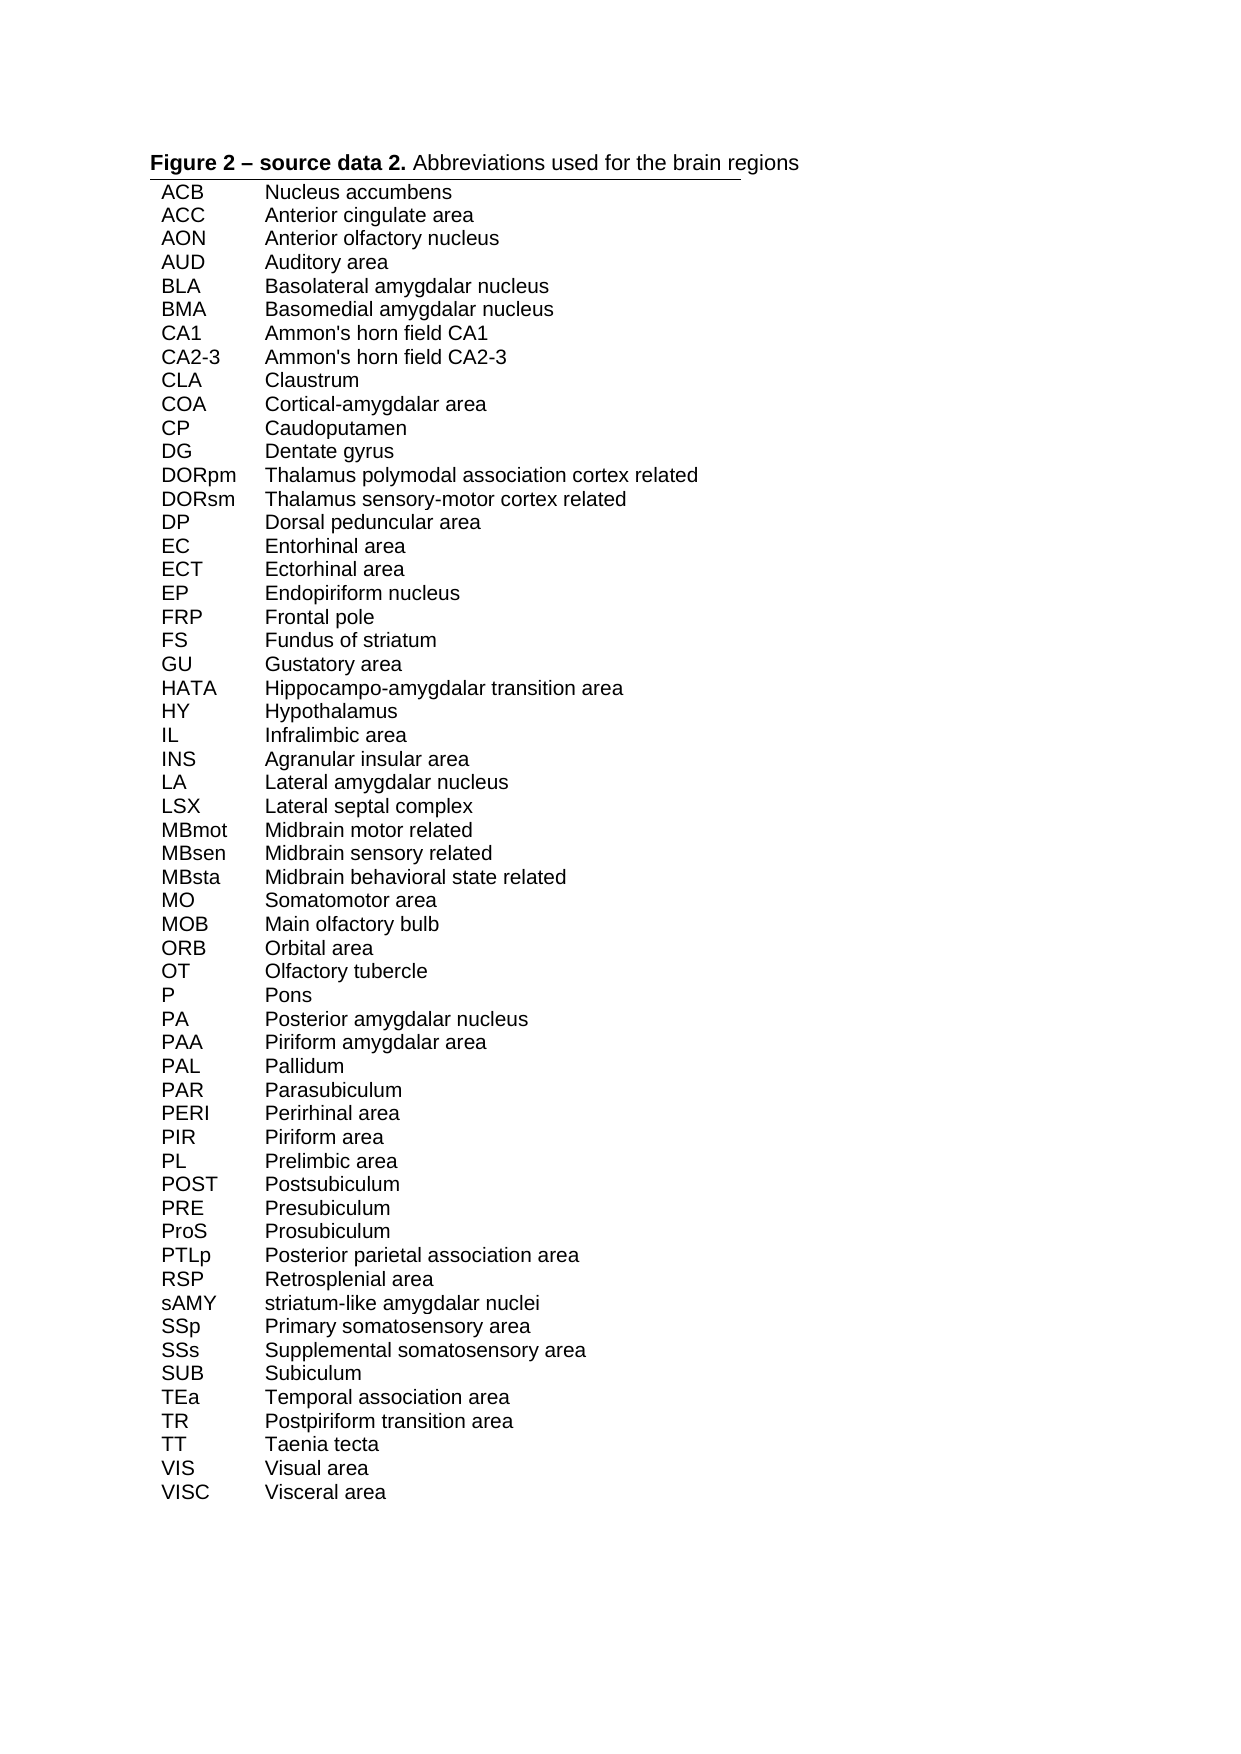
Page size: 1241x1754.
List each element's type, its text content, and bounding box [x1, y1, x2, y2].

table_cell HY [150, 699, 253, 723]
table_cell Retrosplenial area [253, 1267, 741, 1290]
table_cell Entorhinal area [253, 534, 741, 557]
table_cell FRP [150, 605, 253, 628]
table_cell striatum-like amygdalar nuclei [253, 1290, 741, 1314]
table_cell Visual area [253, 1456, 741, 1479]
table_cell Pons [253, 983, 741, 1007]
table_cell Ammon's horn field CA1 [253, 321, 741, 344]
table_cell Postpiriform transition area [253, 1409, 741, 1432]
table_cell COA [150, 392, 253, 415]
table_header Nucleus accumbens [253, 180, 741, 203]
table_cell Basolateral amygdalar nucleus [253, 274, 741, 297]
table_cell MBsen [150, 841, 253, 865]
table_cell Midbrain motor related [253, 818, 741, 841]
table_cell Endopiriform nucleus [253, 581, 741, 604]
table_cell PIR [150, 1125, 253, 1148]
table_cell Claustrum [253, 368, 741, 392]
table_cell Hippocampo-amygdalar transition area [253, 676, 741, 699]
table_cell DP [150, 510, 253, 534]
table_cell Olfactory tubercle [253, 959, 741, 983]
table_cell RSP [150, 1267, 253, 1290]
table_cell DG [150, 439, 253, 463]
table_cell SSs [150, 1338, 253, 1361]
table_cell Lateral amygdalar nucleus [253, 770, 741, 794]
table_cell Thalamus sensory-motor cortex related [253, 486, 741, 510]
table_cell Posterior amygdalar nucleus [253, 1007, 741, 1030]
table_cell Hypothalamus [253, 699, 741, 723]
table_cell Caudoputamen [253, 415, 741, 439]
table_cell OT [150, 959, 253, 983]
table_cell PAL [150, 1054, 253, 1077]
table_cell VISC [150, 1480, 253, 1503]
table_cell TR [150, 1409, 253, 1432]
table_cell Somatomotor area [253, 888, 741, 912]
table_cell Presubiculum [253, 1196, 741, 1219]
table_cell LA [150, 770, 253, 794]
table_cell Agranular insular area [253, 746, 741, 770]
table_cell GU [150, 652, 253, 676]
table_cell Midbrain behavioral state related [253, 865, 741, 888]
table_cell Visceral area [253, 1480, 741, 1503]
table_cell POST [150, 1172, 253, 1196]
table_cell MOB [150, 912, 253, 936]
table_cell Infralimbic area [253, 723, 741, 746]
table_cell Frontal pole [253, 605, 741, 628]
table_cell Prelimbic area [253, 1149, 741, 1172]
table_cell Thalamus polymodal association cortex related [253, 463, 741, 486]
table_cell DORpm [150, 463, 253, 486]
table_cell Primary somatosensory area [253, 1314, 741, 1338]
table_cell CA2-3 [150, 345, 253, 368]
table_cell MBsta [150, 865, 253, 888]
table_cell sAMY [150, 1290, 253, 1314]
table_cell MO [150, 888, 253, 912]
table_cell Gustatory area [253, 652, 741, 676]
table_cell AON [150, 226, 253, 250]
table_cell Dentate gyrus [253, 439, 741, 463]
table_cell Posterior parietal association area [253, 1243, 741, 1267]
table_cell TEa [150, 1385, 253, 1408]
table_cell FS [150, 628, 253, 652]
table_cell AUD [150, 250, 253, 273]
text Figure 2 – source data 2. Abbreviations used for the brain regions [150, 150, 1090, 175]
table_cell Ectorhinal area [253, 557, 741, 581]
table_cell Postsubiculum [253, 1172, 741, 1196]
table_cell SSp [150, 1314, 253, 1338]
table_cell TT [150, 1432, 253, 1456]
table_cell EP [150, 581, 253, 604]
table_cell ACC [150, 203, 253, 226]
table_cell Parasubiculum [253, 1078, 741, 1101]
table_cell MBmot [150, 818, 253, 841]
table_cell PAR [150, 1078, 253, 1101]
table_cell Midbrain sensory related [253, 841, 741, 865]
table_cell Ammon's horn field CA2-3 [253, 345, 741, 368]
table_cell Anterior olfactory nucleus [253, 226, 741, 250]
table_cell INS [150, 746, 253, 770]
table_header ACB [150, 180, 253, 203]
table_cell PRE [150, 1196, 253, 1219]
table_cell SUB [150, 1361, 253, 1385]
table_cell Supplemental somatosensory area [253, 1338, 741, 1361]
table_cell PA [150, 1007, 253, 1030]
table_cell EC [150, 534, 253, 557]
table_cell CP [150, 415, 253, 439]
table_cell Temporal association area [253, 1385, 741, 1408]
table_cell Basomedial amygdalar nucleus [253, 297, 741, 321]
table_cell IL [150, 723, 253, 746]
table_cell Lateral septal complex [253, 794, 741, 817]
table_cell LSX [150, 794, 253, 817]
table_cell PERI [150, 1101, 253, 1125]
table_cell HATA [150, 676, 253, 699]
table_cell Pallidum [253, 1054, 741, 1077]
table_cell PAA [150, 1030, 253, 1054]
table_cell CLA [150, 368, 253, 392]
table_cell P [150, 983, 253, 1007]
table_cell PTLp [150, 1243, 253, 1267]
table_cell Auditory area [253, 250, 741, 273]
table_cell CA1 [150, 321, 253, 344]
table_cell Piriform amygdalar area [253, 1030, 741, 1054]
table_cell Perirhinal area [253, 1101, 741, 1125]
table_cell PL [150, 1149, 253, 1172]
table_cell ECT [150, 557, 253, 581]
table_cell BLA [150, 274, 253, 297]
table_cell Prosubiculum [253, 1219, 741, 1243]
table_cell Subiculum [253, 1361, 741, 1385]
table_cell BMA [150, 297, 253, 321]
table_cell Cortical-amygdalar area [253, 392, 741, 415]
table_cell ORB [150, 936, 253, 959]
table_cell Anterior cingulate area [253, 203, 741, 226]
table_cell Piriform area [253, 1125, 741, 1148]
table_cell Dorsal peduncular area [253, 510, 741, 534]
table_cell Orbital area [253, 936, 741, 959]
table_cell VIS [150, 1456, 253, 1479]
table_cell Main olfactory bulb [253, 912, 741, 936]
table_cell Fundus of striatum [253, 628, 741, 652]
table_cell DORsm [150, 486, 253, 510]
table_cell ProS [150, 1219, 253, 1243]
table_cell Taenia tecta [253, 1432, 741, 1456]
